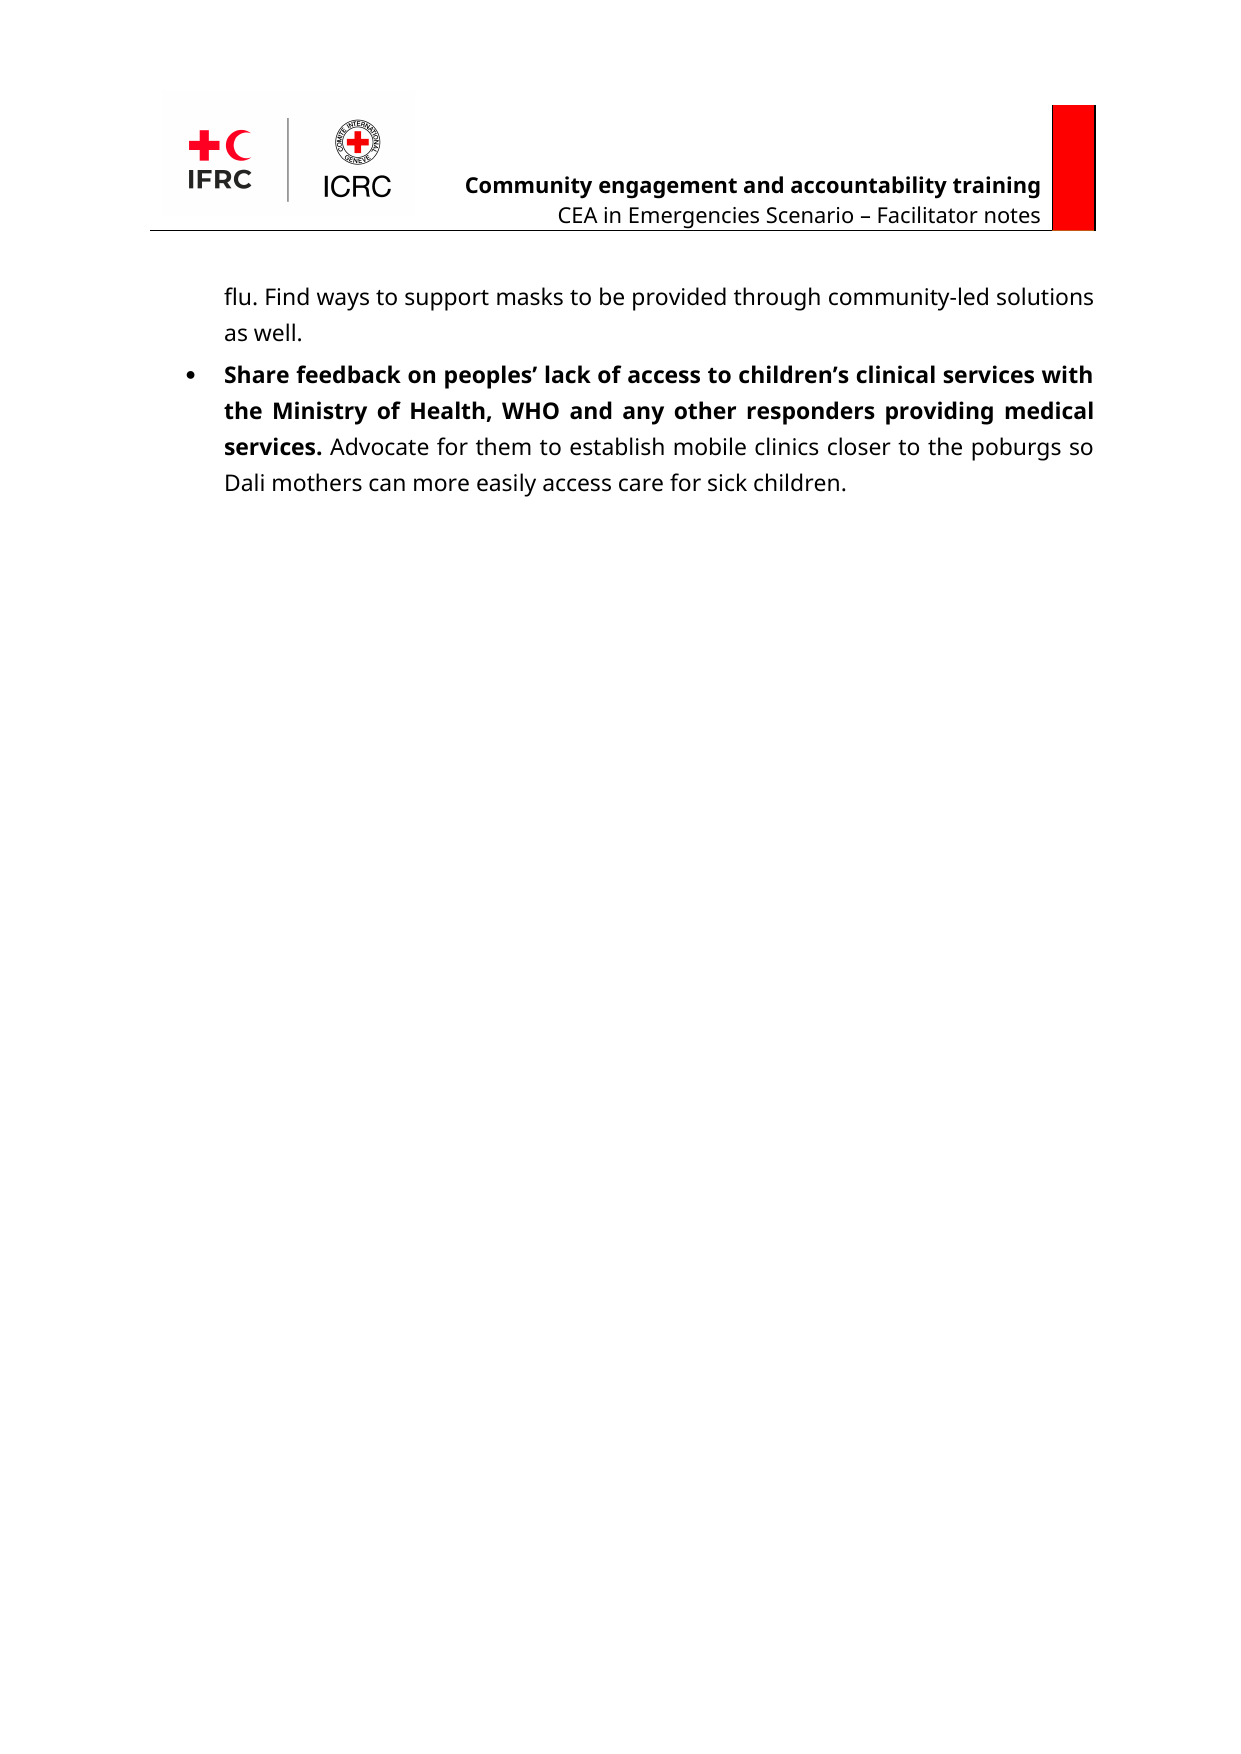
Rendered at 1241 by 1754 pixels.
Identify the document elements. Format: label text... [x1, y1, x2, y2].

list Share feedback on peoples’ lack of access to children’s clinical services with the Ministry of Health, WHO and any other responders providing medical services. Advocate for them to establish mobile clinics closer to the poburgs so Dali mothers can more easily access care for sick children. [187, 359, 1095, 498]
picture [162, 91, 416, 216]
